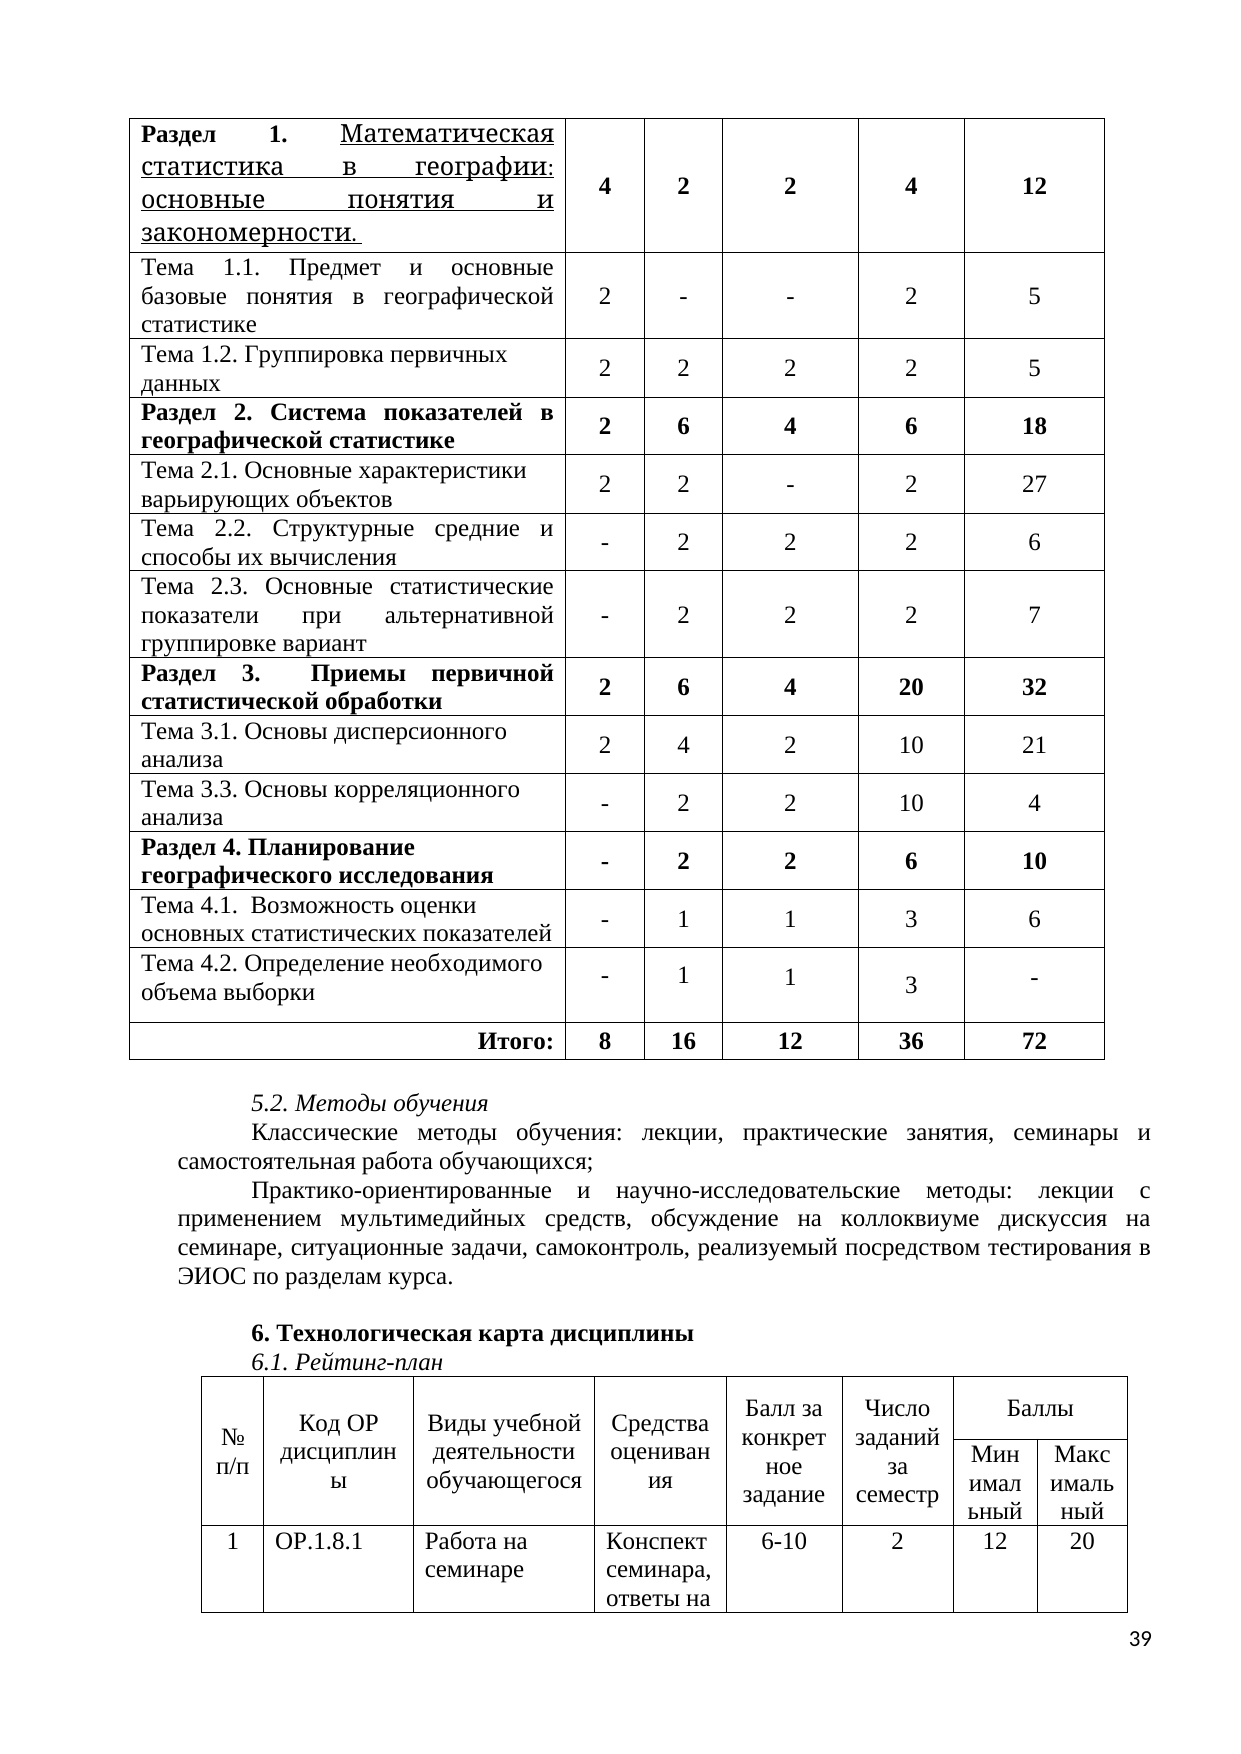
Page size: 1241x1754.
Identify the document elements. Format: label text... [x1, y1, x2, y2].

table_cell Тема 2.3. Основные статистические показатели при альтернативной группировке вариант [130, 571, 565, 657]
table_cell 10 [859, 716, 964, 773]
text 5.2. Методы обучения [177, 1088, 1152, 1117]
table_cell 3 [859, 890, 964, 947]
table_header № п/п [202, 1377, 263, 1525]
table_cell 4 [723, 398, 858, 454]
table_cell Тема 3.1. Основы дисперсионного анализа [130, 716, 565, 773]
table_cell 2 [566, 658, 644, 715]
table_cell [595, 1526, 726, 1612]
table_cell Раздел 3. Приемы первичной статистической обработки [130, 658, 565, 715]
table_cell 2 [859, 514, 964, 570]
table_cell 20 [859, 658, 964, 715]
table_cell 4 [566, 119, 644, 252]
table_cell Тема 1.1. Предмет и основные базовые понятия в географической статистике [130, 253, 565, 338]
table_cell 2 [723, 571, 858, 657]
table_header Средства оценивания [595, 1377, 726, 1525]
table_cell - [723, 253, 858, 338]
text 6.1. Рейтинг-план [177, 1347, 1152, 1376]
table_cell 2 [859, 339, 964, 396]
table_cell Итого: [130, 1023, 565, 1059]
table_cell Раздел 4. Планирование географического исследования [130, 832, 565, 889]
table_header Число заданий за семестр [843, 1377, 953, 1525]
table_cell 2 [859, 455, 964, 512]
table_cell 2 [723, 832, 858, 889]
table_cell 16 [645, 1023, 722, 1059]
table_cell 2 [645, 119, 722, 252]
table_cell 4 [723, 658, 858, 715]
table_cell 2 [859, 571, 964, 657]
table_cell 2 [566, 398, 644, 454]
table_cell 6 [965, 514, 1104, 570]
table_header Код ОР дисциплины [264, 1377, 413, 1525]
table_cell 2 [645, 514, 722, 570]
table_cell 2 [645, 832, 722, 889]
table_cell 2 [723, 716, 858, 773]
table_cell 18 [965, 398, 1104, 454]
table_cell 2 [645, 774, 722, 831]
table_cell 12 [723, 1023, 858, 1059]
table_cell 1 [645, 890, 722, 947]
table_cell 2 [645, 455, 722, 512]
table_cell Минимальный [954, 1440, 1037, 1525]
table_cell 2 [723, 514, 858, 570]
table_cell 2 [843, 1526, 953, 1612]
text Практико-ориентированные и научно-исследовательские методы: лекции с применением мультимедийных средств, обсуждение на коллоквиуме дискуссия на семинаре, ситуационные задачи, самоконтроль, реализуемый посредством тестирования в ЭИОС по разделам курса. [177, 1175, 1152, 1290]
table_cell 2 [859, 253, 964, 338]
table_cell - [723, 455, 858, 512]
table_cell - [566, 774, 644, 831]
table_cell 12 [954, 1526, 1037, 1612]
table_cell Тема 4.2. Определение необходимого объема выборки [130, 948, 565, 1022]
table_cell 2 [645, 571, 722, 657]
table_cell - [566, 890, 644, 947]
table_cell 10 [859, 774, 964, 831]
table_cell Тема 3.3. Основы корреляционного анализа [130, 774, 565, 831]
table_cell 2 [566, 716, 644, 773]
table_cell 1 [645, 948, 722, 1022]
table_cell - [645, 253, 722, 338]
table_cell 20 [1038, 1526, 1127, 1612]
table_cell 5 [965, 339, 1104, 396]
table_cell Тема 1.2. Группировка первичных данных [130, 339, 565, 396]
table_cell 6 [645, 658, 722, 715]
table_cell 8 [566, 1023, 644, 1059]
table_cell Раздел 2. Система показателей в географической статистике [130, 398, 565, 454]
table_cell 27 [965, 455, 1104, 512]
table_cell 1 [723, 948, 858, 1022]
table_cell - [965, 948, 1104, 1022]
table_cell 2 [566, 253, 644, 338]
table_cell - [566, 948, 644, 1022]
table_cell 72 [965, 1023, 1104, 1059]
text Классические методы обучения: лекции, практические занятия, семинары и самостоятельная работа обучающихся; [177, 1117, 1152, 1175]
table_cell 2 [723, 774, 858, 831]
table_cell - [566, 832, 644, 889]
table_cell 6 [965, 890, 1104, 947]
table_cell 6-10 [727, 1526, 842, 1612]
table_header Виды учебной деятельности обучающегося [414, 1377, 594, 1525]
table_cell 4 [965, 774, 1104, 831]
table_cell Тема 2.2. Структурные средние и способы их вычисления [130, 514, 565, 570]
table_cell - [566, 514, 644, 570]
table_cell 10 [965, 832, 1104, 889]
table_cell 1 [723, 890, 858, 947]
table_cell 12 [965, 119, 1104, 252]
table_cell 2 [645, 339, 722, 396]
table_cell Максимальный [1038, 1440, 1127, 1525]
table_header Балл за конкретное задание [727, 1377, 842, 1525]
table_cell 6 [859, 832, 964, 889]
table_header Баллы [954, 1377, 1127, 1438]
table_cell 6 [645, 398, 722, 454]
table_cell 5 [965, 253, 1104, 338]
table_cell Тема 4.1. Возможность оценки основных статистических показателей [130, 890, 565, 947]
table_cell 2 [566, 339, 644, 396]
text 6. Технологическая карта дисциплины [177, 1318, 1152, 1347]
table_cell 4 [645, 716, 722, 773]
table_cell ОР.1.8.1 [264, 1526, 413, 1612]
table_cell 2 [723, 339, 858, 396]
table_cell 3 [859, 948, 964, 1022]
table_cell 4 [859, 119, 964, 252]
table_cell Тема 2.1. Основные характеристики варьирующих объектов [130, 455, 565, 512]
table_cell Раздел 1. Математическая статистика в географии: основные понятия и закономерности. [130, 119, 565, 252]
table_cell 36 [859, 1023, 964, 1059]
table_cell - [566, 571, 644, 657]
table_cell Работа на семинаре [414, 1526, 594, 1612]
table_cell 32 [965, 658, 1104, 715]
table_cell 2 [723, 119, 858, 252]
table_cell 6 [859, 398, 964, 454]
table_cell 1 [202, 1526, 263, 1612]
table_cell 7 [965, 571, 1104, 657]
table_cell 21 [965, 716, 1104, 773]
table_cell 2 [566, 455, 644, 512]
